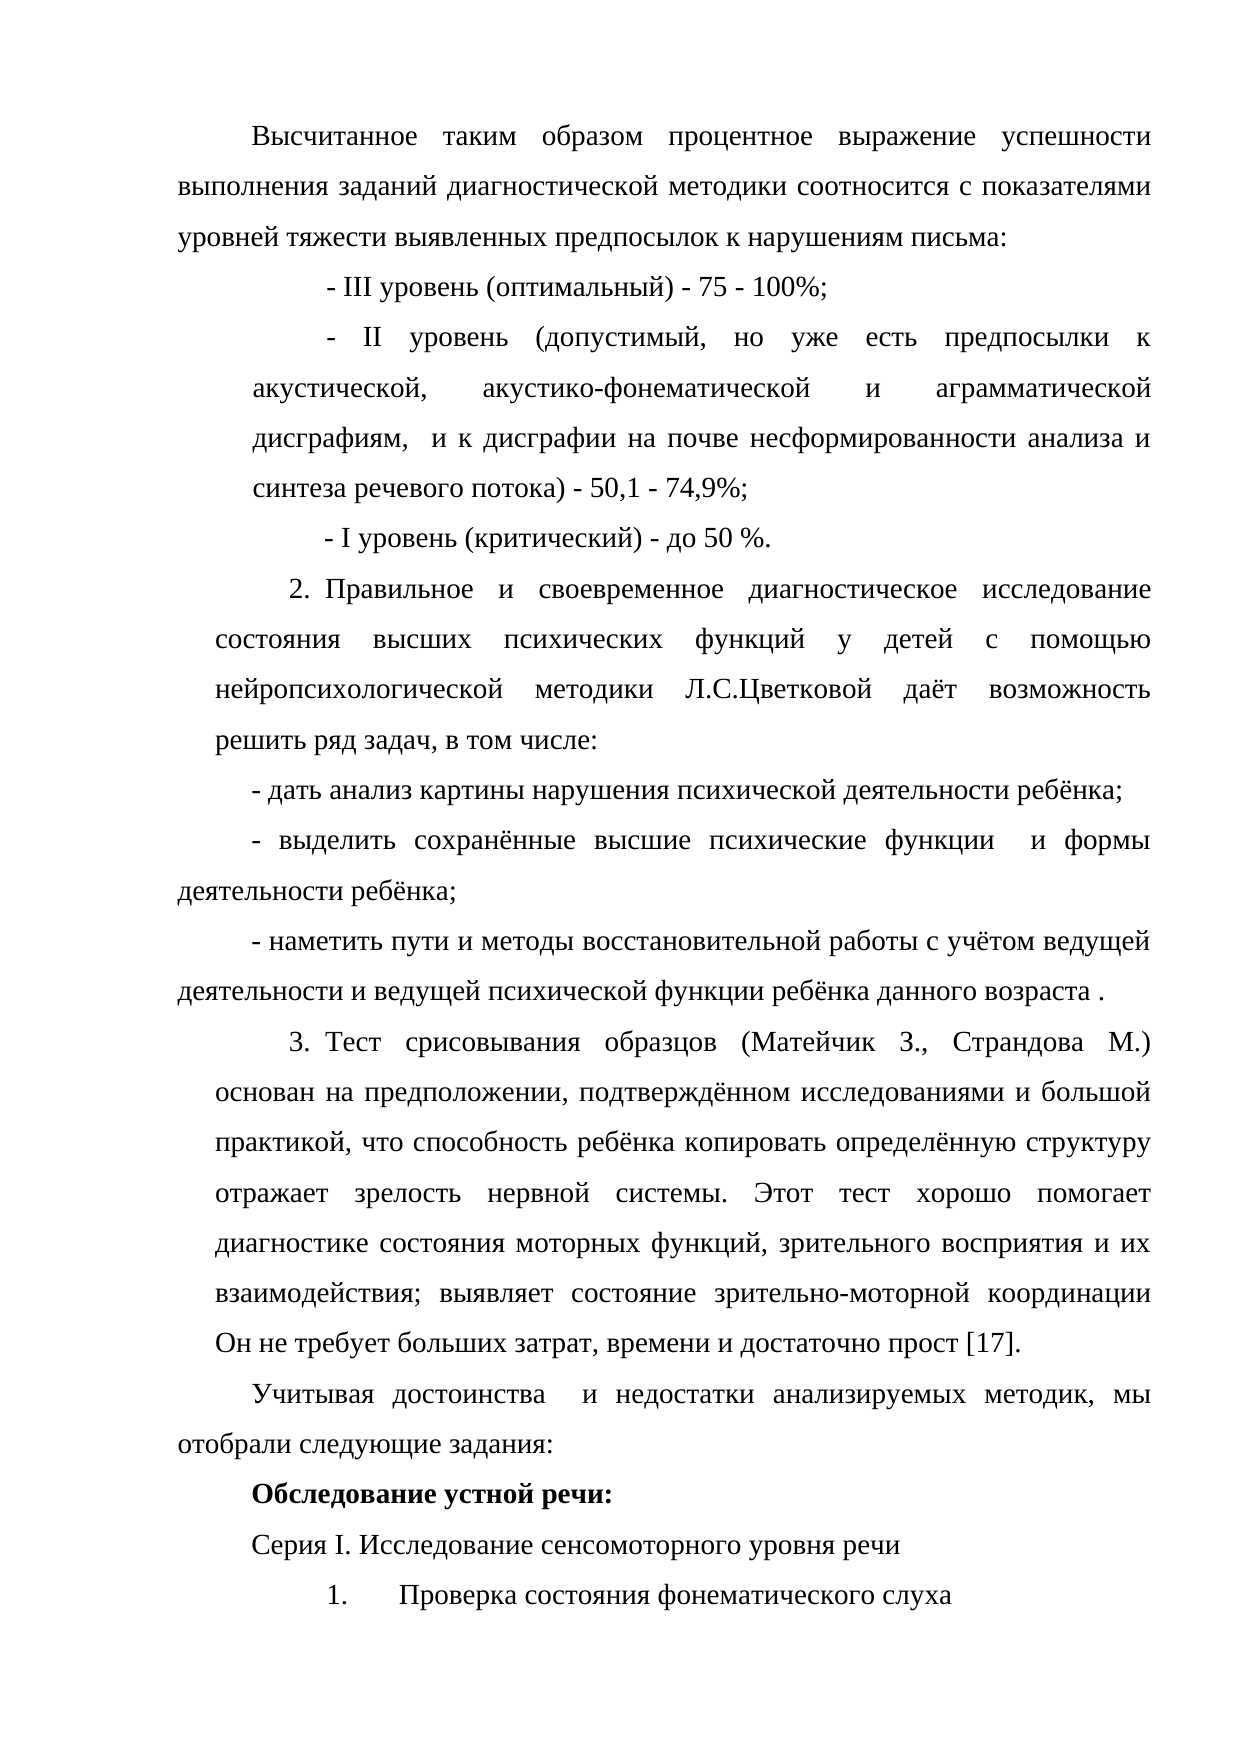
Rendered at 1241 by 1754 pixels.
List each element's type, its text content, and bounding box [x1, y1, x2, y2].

list - II уровень (допустимый, но уже есть предпосылки к акустической, акустико-фонематической и аграмматической дисграфиям, и к дисграфии на почве несформированности анализа и синтеза речевого потока) - 50,1 - 74,9%; [252, 319, 1152, 504]
list Высчитанное таким образом процентное выражение успешности выполнения заданий диагностической методики соотносится с показателями уровней тяжести выявленных предпосылок к нарушениям письма: [177, 118, 1152, 252]
list Проверка состояния фонематического слуха [252, 1577, 1152, 1611]
text Учитывая достоинства и недостатки анализируемых методик, мы отобрали следующие задания: [177, 1376, 1152, 1460]
text Серия I. Исследование сенсомоторного уровня речи [177, 1527, 1152, 1560]
list Тест срисовывания образцов (Матейчик З., Страндова М.) основан на предположении, подтверждённом исследованиями и большой практикой, что способность ребёнка копировать определённую структуру отражает зрелость нервной системы. Этот тест хорошо помогает диагностике состояния моторных функций, зрительного восприятия и их взаимодействия; выявляет состояние зрительно-моторной координации Он не требует больших затрат, времени и достаточно прост [17]. [215, 1024, 1152, 1359]
list - III уровень (оптимальный) - 75 - 100%; [252, 269, 1152, 303]
list Правильное и своевременное диагностическое исследование состояния высших психических функций у детей с помощью нейропсихологической методики Л.С.Цветковой даёт возможность решить ряд задач, в том числе: [215, 571, 1152, 755]
list - I уровень (критический) - до 50 %. [177, 521, 1152, 554]
list - наметить пути и методы восстановительной работы с учётом ведущей деятельности и ведущей психической функции ребёнка данного возраста . [177, 923, 1152, 1007]
list - дать анализ картины нарушения психической деятельности ребёнка; [177, 772, 1152, 806]
text Обследование устной речи: [177, 1477, 1152, 1510]
list - выделить сохранённые высшие психические функции и формы деятельности ребёнка; [177, 822, 1152, 906]
